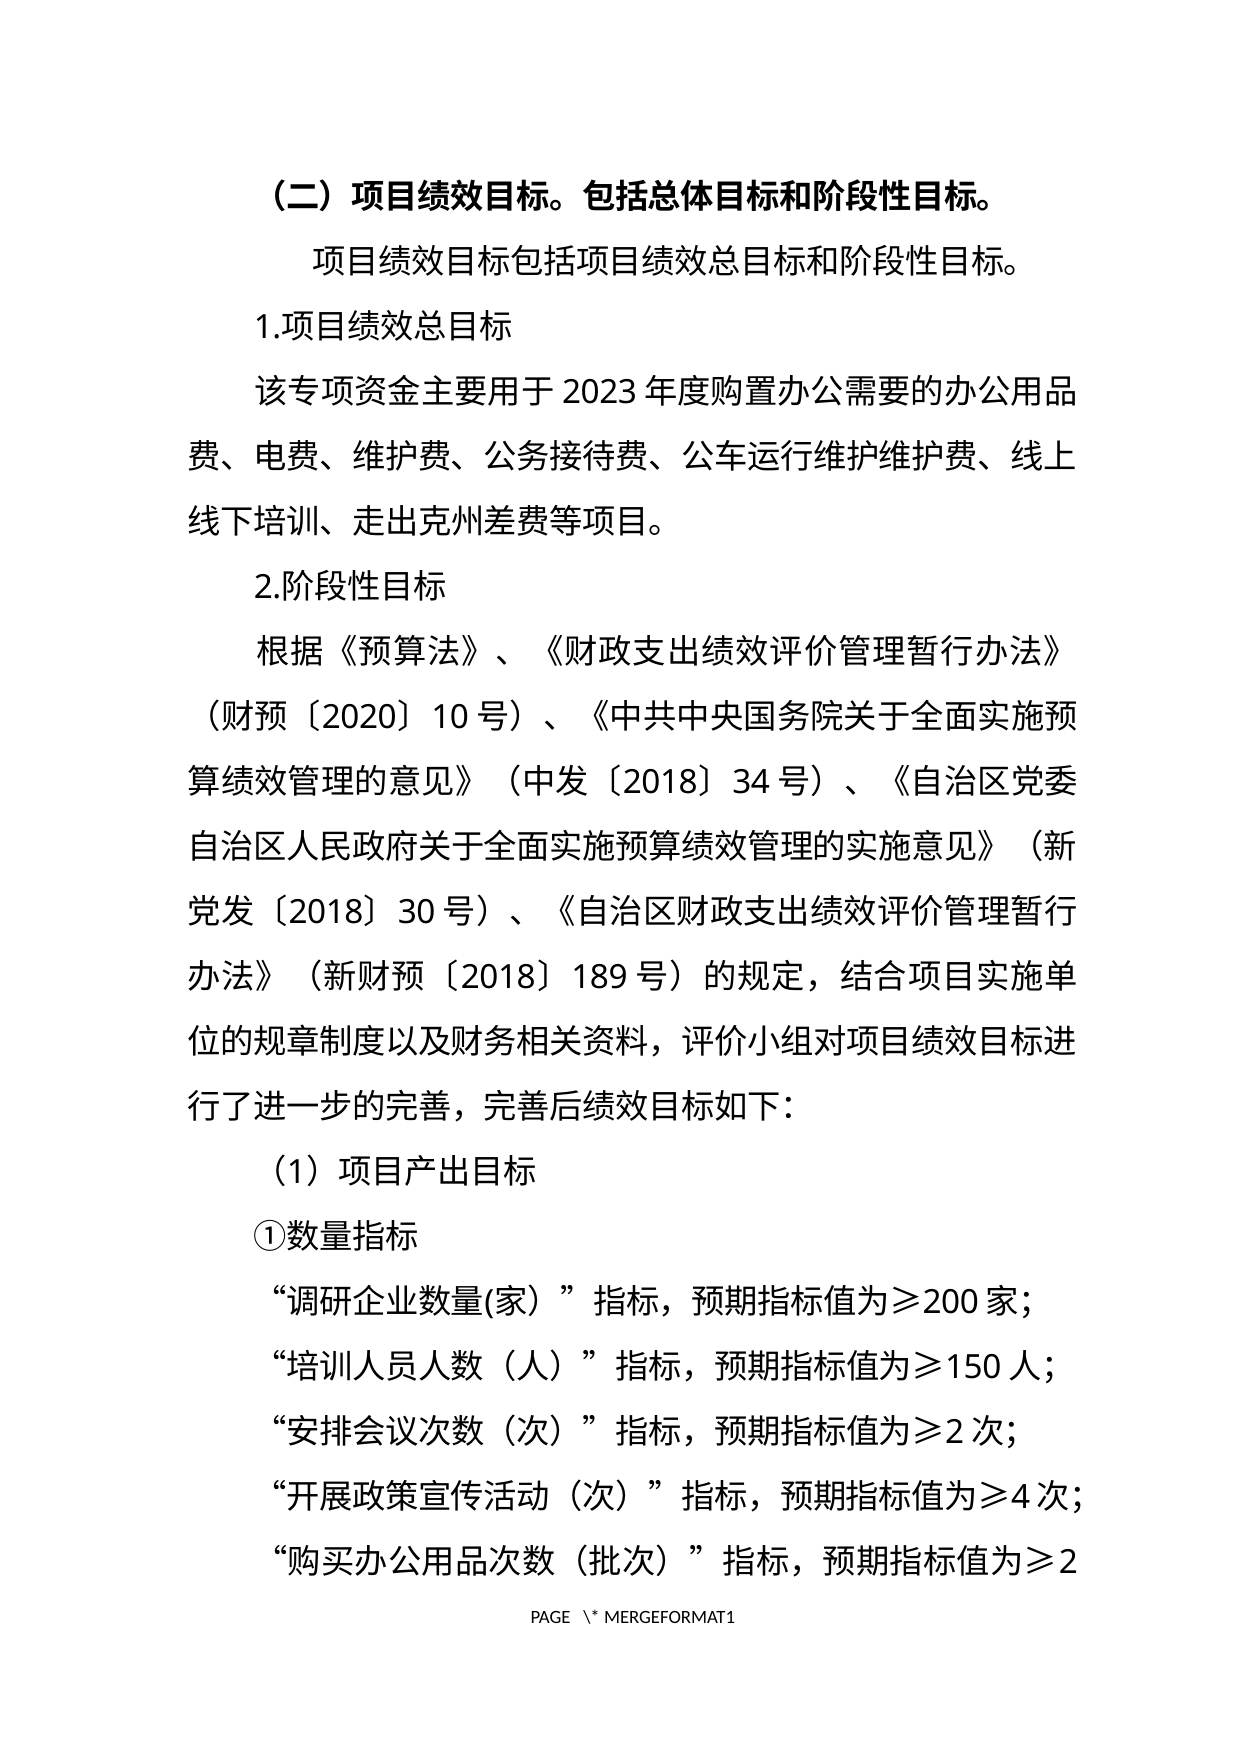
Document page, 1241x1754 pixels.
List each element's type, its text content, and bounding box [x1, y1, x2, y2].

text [187, 227, 1078, 1592]
text （二）项目绩效目标。包括总体目标和阶段性目标。 [187, 162, 1078, 227]
